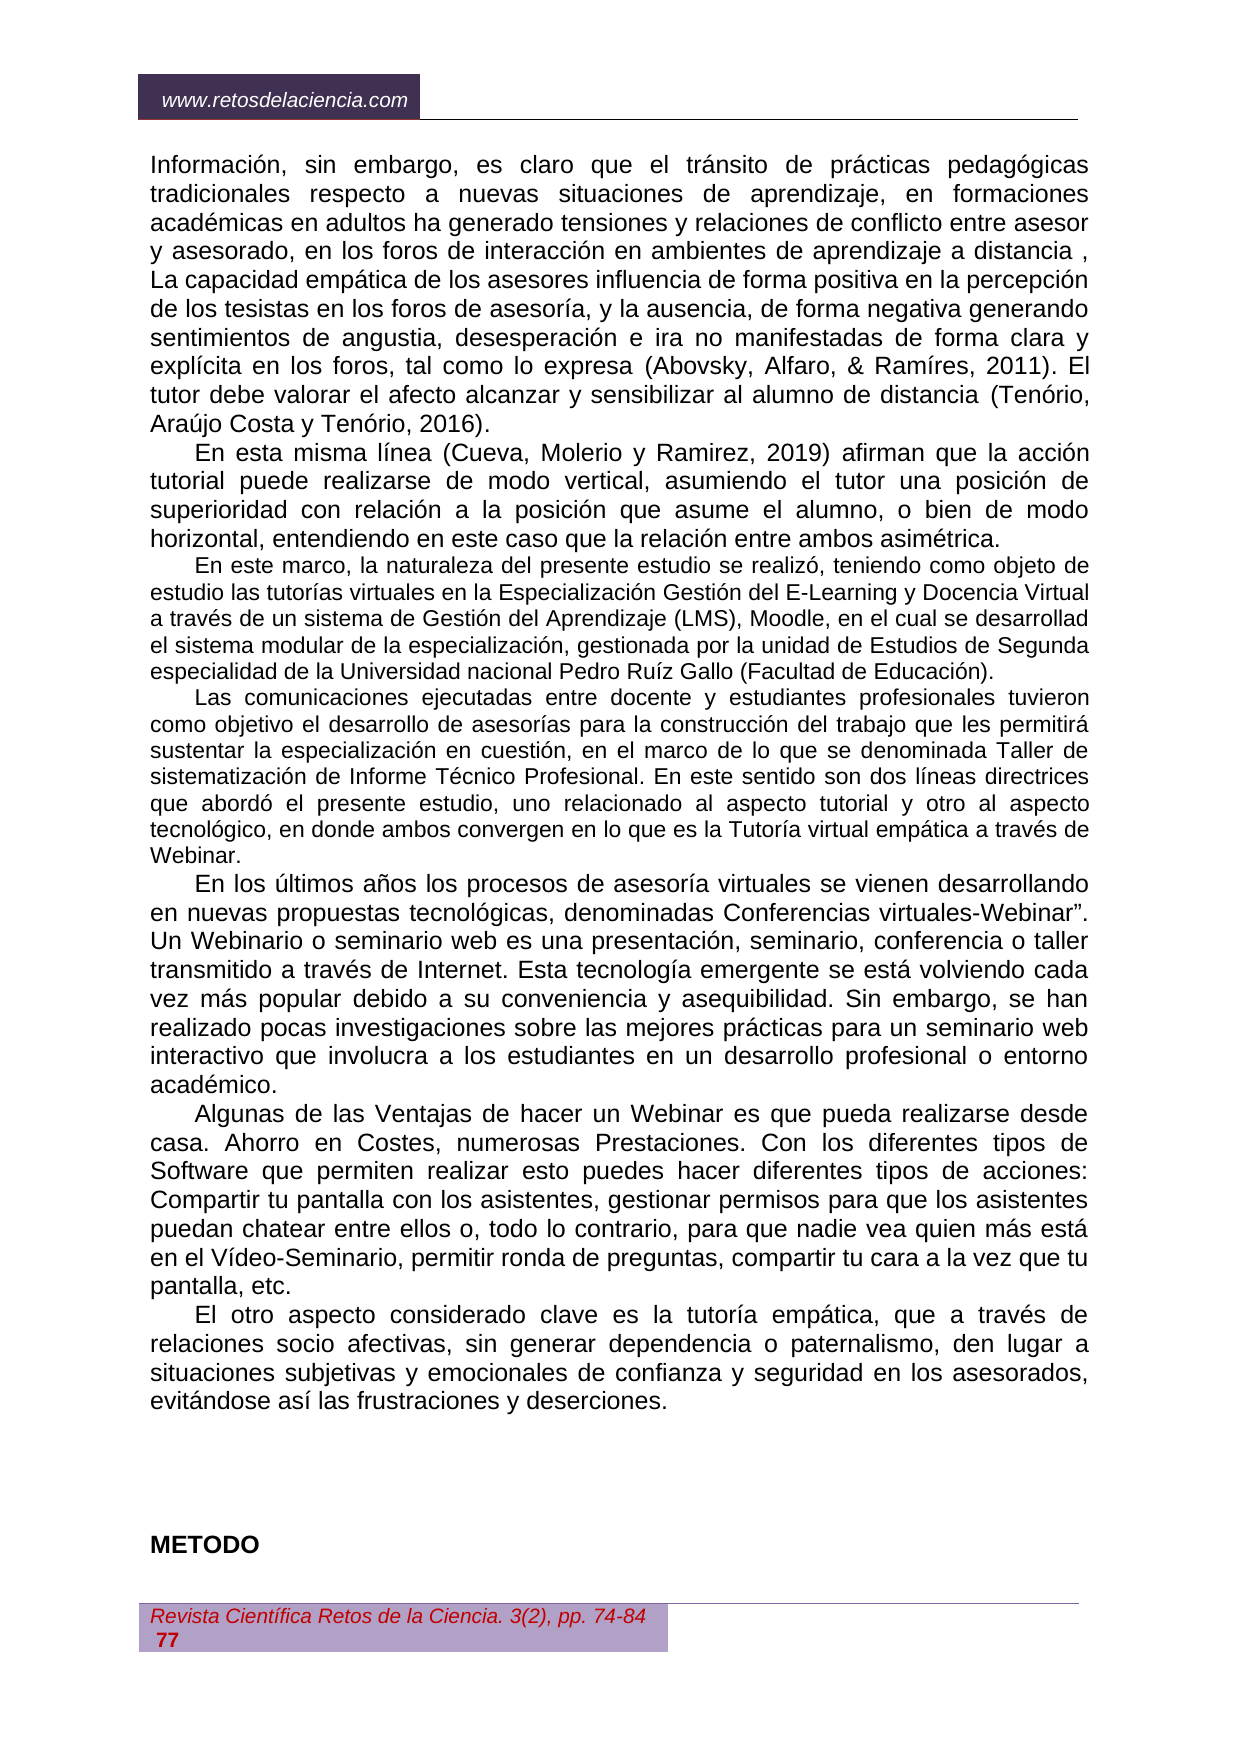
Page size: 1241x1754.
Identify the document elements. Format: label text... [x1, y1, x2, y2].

text Las comunicaciones ejecutadas entre docente y estudiantes profesionales tuvieron como objetivo el desarrollo de asesorías para la construcción del trabajo que les permitirá sustentar la especialización en cuestión, en el marco de lo que se denominada Taller de sistematización de Informe Técnico Profesional. En este sentido son dos líneas directrices que abordó el presente estudio, uno relacionado al aspecto tutorial y otro al aspecto tecnológico, en donde ambos convergen en lo que es la Tutoría virtual empática a través de Webinar. [150, 684, 1090, 869]
text METODO [150, 1530, 1090, 1559]
text Algunas de las Ventajas de hacer un Webinar es que pueda realizarse desde casa. Ahorro en Costes, numerosas Prestaciones. Con los diferentes tipos de Software que permiten realizar esto puedes hacer diferentes tipos de acciones: Compartir tu pantalla con los asistentes, gestionar permisos para que los asistentes puedan chatear entre ellos o, todo lo contrario, para que nadie vea quien más está en el Vídeo-Seminario, permitir ronda de preguntas, compartir tu cara a la vez que tu pantalla, etc. [150, 1099, 1090, 1300]
text El otro aspecto considerado clave es la tutoría empática, que a través de relaciones socio afectivas, sin generar dependencia o paternalismo, den lugar a situaciones subjetivas y emocionales de confianza y seguridad en los asesorados, evitándose así las frustraciones y deserciones. [150, 1300, 1090, 1415]
text En este marco, la naturaleza del presente estudio se realizó, teniendo como objeto de estudio las tutorías virtuales en la Especialización Gestión del E-Learning y Docencia Virtual a través de un sistema de Gestión del Aprendizaje (LMS), Moodle, en el cual se desarrollad el sistema modular de la especialización, gestionada por la unidad de Estudios de Segunda especialidad de la Universidad nacional Pedro Ruíz Gallo (Facultad de Educación). [150, 552, 1090, 684]
text En esta misma línea (Cueva, Molerio y Ramirez, 2019) afirman que la acción tutorial puede realizarse de modo vertical, asumiendo el tutor una posición de superioridad con relación a la posición que asume el alumno, o bien de modo horizontal, entendiendo en este caso que la relación entre ambos asimétrica. [150, 437, 1090, 552]
text En los últimos años los procesos de asesoría virtuales se vienen desarrollando en nuevas propuestas tecnológicas, denominadas Conferencias virtuales-Webinar”. Un Webinario o seminario web es una presentación, seminario, conferencia o taller transmitido a través de Internet. Esta tecnología emergente se está volviendo cada vez más popular debido a su conveniencia y asequibilidad. Sin embargo, se han realizado pocas investigaciones sobre las mejores prácticas para un seminario web interactivo que involucra a los estudiantes en un desarrollo profesional o entorno académico. [150, 869, 1090, 1099]
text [150, 150, 1090, 437]
